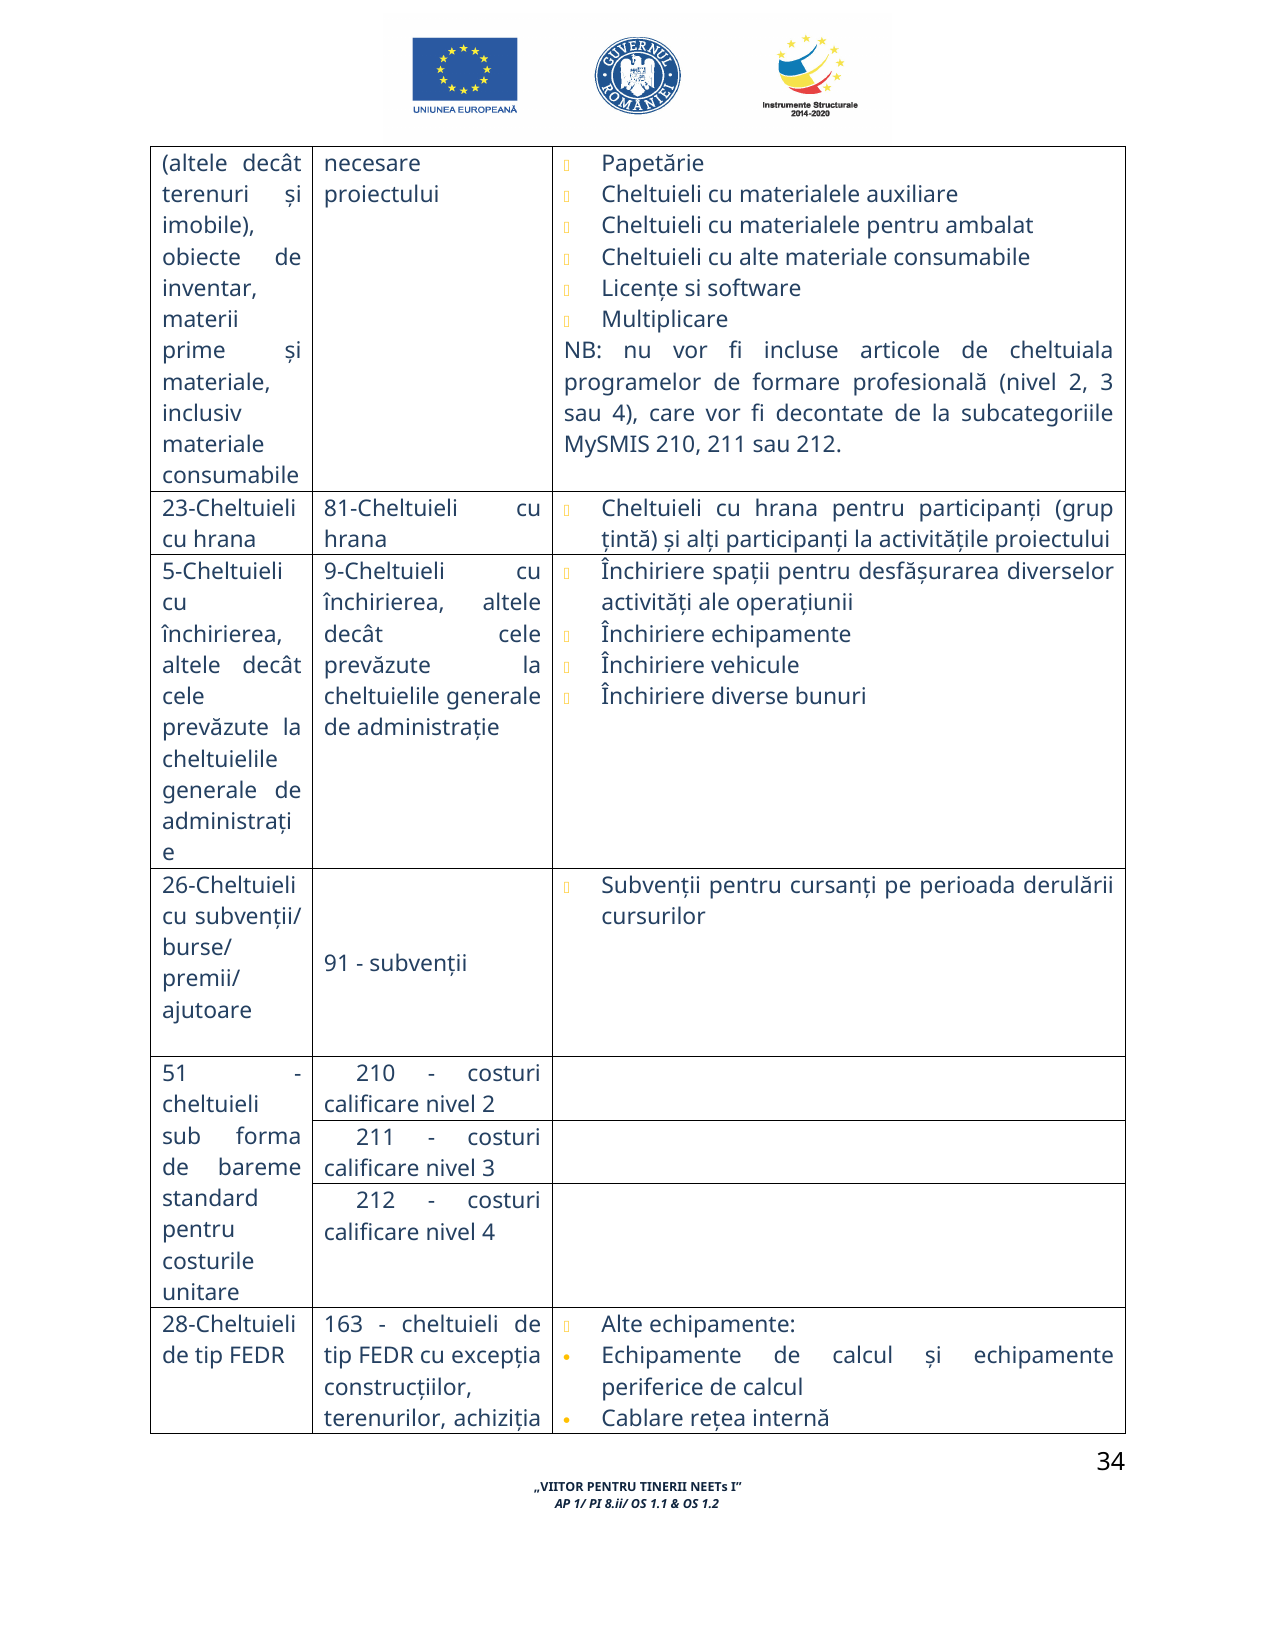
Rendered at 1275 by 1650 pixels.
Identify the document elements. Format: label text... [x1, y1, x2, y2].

table_cell Subvenții pentru cursanți pe perioada derulării cursurilor [553, 869, 1125, 1056]
table_cell 51 - cheltuieli sub forma de bareme standard pentru costurile unitare [151, 1057, 312, 1307]
table_cell 23-Cheltuieli cu hrana [151, 492, 312, 554]
table_cell [553, 1057, 1125, 1120]
table_cell 211 - costuri calificare nivel 3 [313, 1121, 552, 1183]
table_cell 91 - subvenții [313, 869, 552, 1056]
table_cell 212 - costuri calificare nivel 4 [313, 1184, 552, 1307]
table_cell 70-Cheltuieli cu achiziția de materii prime, materiale consumabile și alte produse similare necesare proiectului [313, 147, 552, 491]
table_cell 163 - cheltuieli de tip FEDR cu excepția construcțiilor, terenurilor, achiziția imobilelor [313, 1308, 552, 1433]
table_cell Închiriere spații pentru desfășurarea diverselor activități ale operațiunii Închiriere echipamente Închiriere vehicule Închiriere diverse bunuri [553, 555, 1125, 868]
table_cell 26-Cheltuieli cu subvenții/ burse/ premii/ ajutoare [151, 869, 312, 1056]
table_cell 28-Cheltuieli de tip FEDR [151, 1308, 312, 1433]
table_cell 5-Cheltuieli cu închirierea, altele decât cele prevăzute la cheltuielile generale de administrație [151, 555, 312, 868]
table_cell 9-Cheltuieli cu închirierea, altele decât cele prevăzute la cheltuielile generale de administrație [313, 555, 552, 868]
picture [383, 13, 892, 146]
table_cell 210 - costuri calificare nivel 2 [313, 1057, 552, 1120]
table_cell Cheltuieli cu hrana pentru participanți (grup țintă) și alți participanți la activitățile proiectului [553, 492, 1125, 554]
table_cell [553, 1184, 1125, 1307]
table_cell 81-Cheltuieli cu hrana [313, 492, 552, 554]
table_cell [553, 1121, 1125, 1183]
